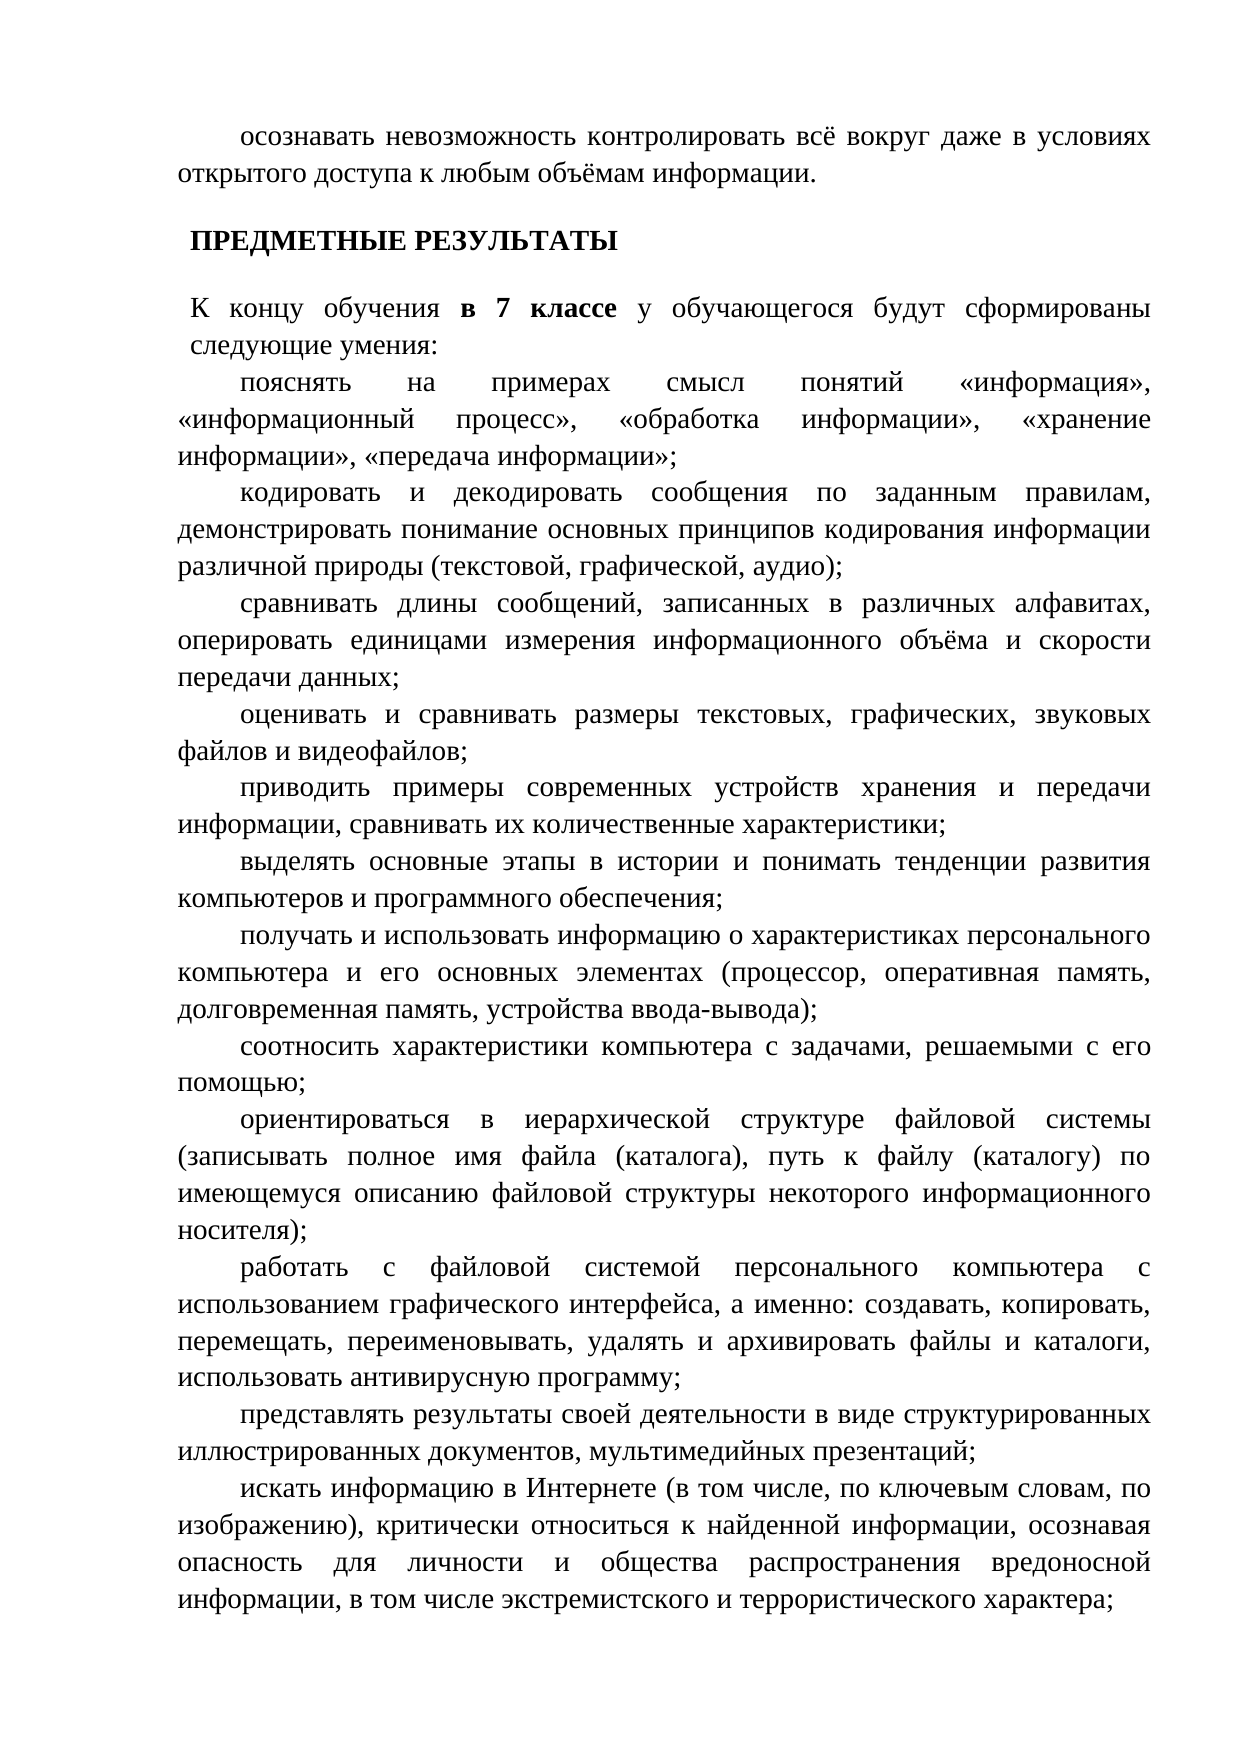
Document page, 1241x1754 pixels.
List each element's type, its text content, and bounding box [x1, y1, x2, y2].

text представлять результаты своей деятельности в виде структурированных иллюстрированных документов, мультимедийных презентаций; [177, 1396, 1152, 1467]
text ПРЕДМЕТНЫЕ РЕЗУЛЬТАТЫ [190, 223, 1152, 256]
text приводить примеры современных устройств хранения и передачи информации, сравнивать их количественные характеристики; [177, 769, 1152, 840]
text искать информацию в Интернете (в том числе, по ключевым словам, по изображению), критически относиться к найденной информации, осознавая опасность для личности и общества распространения вредоносной информации, в том числе экстремистского и террористического характера; [177, 1470, 1152, 1614]
text оценивать и сравнивать размеры текстовых, графических, звуковых файлов и видеофайлов; [177, 696, 1152, 766]
text осознавать невозможность контролировать всё вокруг даже в условиях открытого доступа к любым объёмам информации. [177, 118, 1152, 188]
text ориентироваться в иерархической структуре файловой системы (записывать полное имя файла (каталога), путь к файлу (каталогу) по имеющемуся описанию файловой структуры некоторого информационного носителя); [177, 1101, 1152, 1246]
text получать и использовать информацию о характеристиках персонального компьютера и его основных элементах (процессор, оперативная память, долговременная память, устройства ввода-вывода); [177, 917, 1152, 1024]
text К концу обучения в 7 классе у обучающегося будут сформированы следующие умения: [190, 290, 1152, 361]
text кодировать и декодировать сообщения по заданным правилам, демонстрировать понимание основных принципов кодирования информации различной природы (текстовой, графической, аудио); [177, 474, 1152, 582]
text работать с файловой системой персонального компьютера с использованием графического интерфейса, а именно: создавать, копировать, перемещать, переименовывать, удалять и архивировать файлы и каталоги, использовать антивирусную программу; [177, 1249, 1152, 1393]
text соотносить характеристики компьютера с задачами, решаемыми с его помощью; [177, 1028, 1152, 1098]
text выделять основные этапы в истории и понимать тенденции развития компьютеров и программного обеспечения; [177, 843, 1152, 914]
text пояснять на примерах смысл понятий «информация», «информационный процесс», «обработка информации», «хранение информации», «передача информации»; [177, 364, 1152, 471]
text сравнивать длины сообщений, записанных в различных алфавитах, оперировать единицами измерения информационного объёма и скорости передачи данных; [177, 585, 1152, 692]
